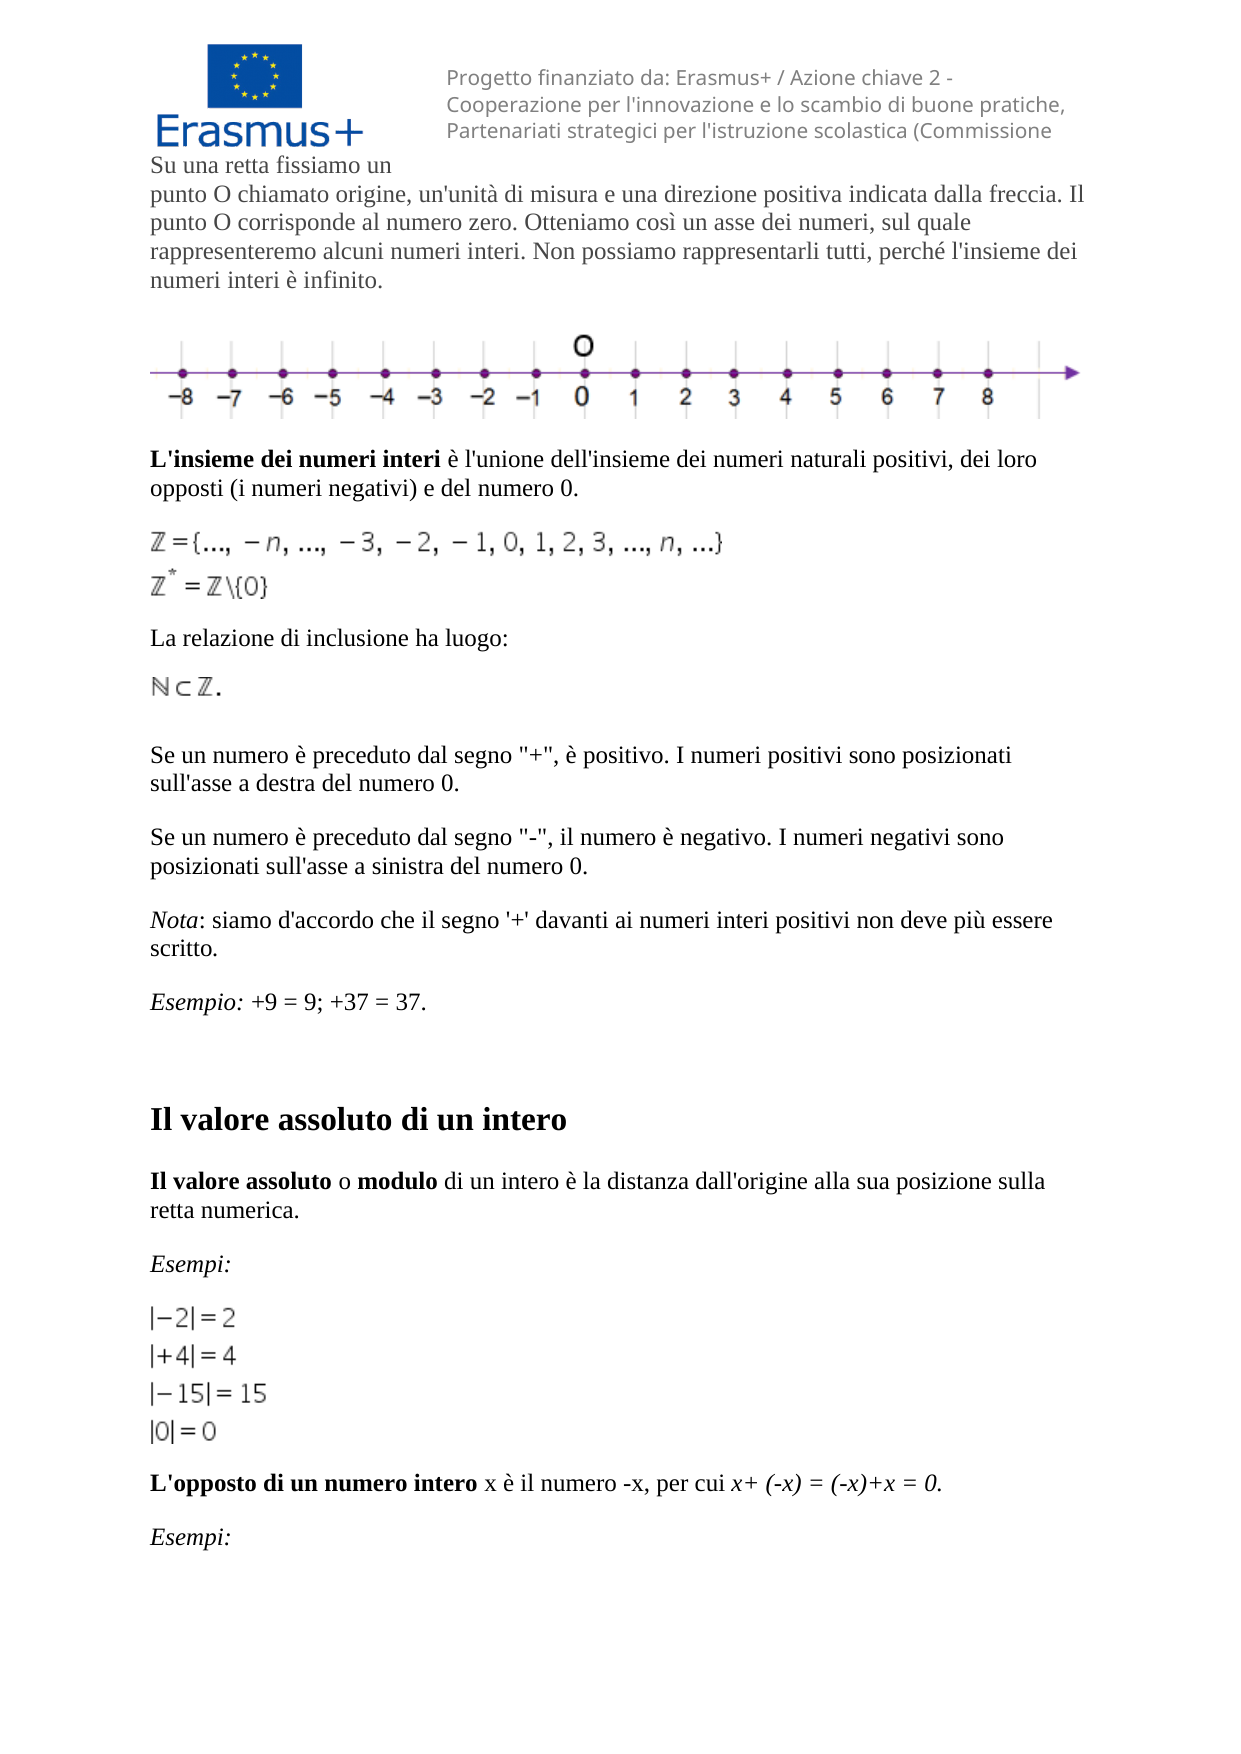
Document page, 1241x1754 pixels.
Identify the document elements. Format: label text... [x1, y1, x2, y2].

text Su una retta fissiamo un punto O chiamato origine, un'unità di misura e una direzione positiva indicata dalla freccia. Il punto O corrisponde al numero zero. Otteniamo così un asse dei numeri, sul quale rappresenteremo alcuni numeri interi. Non possiamo rappresentarli tutti, perché l'insieme dei numeri interi è infinito. [150, 150, 1090, 294]
picture [150, 1302, 269, 1444]
text L'opposto di un numero intero x è il numero -x, per cui x+ (-x) = (-x)+x = 0. [150, 1468, 1090, 1497]
picture [150, 677, 222, 715]
subtitle Il valore assoluto di un intero [150, 1099, 1090, 1137]
text Il valore assoluto o modulo di un intero è la distanza dall'origine alla sua posizione sulla retta numerica. [150, 1166, 1090, 1224]
text Nota: siamo d'accordo che il segno '+' davanti ai numeri interi positivi non deve più essere scritto. [150, 905, 1090, 962]
picture [150, 526, 722, 599]
text Esempi: [150, 1249, 1090, 1278]
picture [150, 318, 1091, 419]
text La relazione di inclusione ha luogo: [150, 623, 1090, 652]
text Esempio: +9 = 9; +37 = 37. [150, 987, 1090, 1016]
picture [150, 27, 366, 149]
text Se un numero è preceduto dal segno "+", è positivo. I numeri positivi sono posizionati sull'asse a destra del numero 0. [150, 740, 1090, 797]
text L'insieme dei numeri interi è l'unione dell'insieme dei numeri naturali positivi, dei loro opposti (i numeri negativi) e del numero 0. [150, 444, 1090, 502]
text Se un numero è preceduto dal segno "-", il numero è negativo. I numeri negativi sono posizionati sull'asse a sinistra del numero 0. [150, 822, 1090, 880]
text Esempi: [150, 1522, 1090, 1551]
